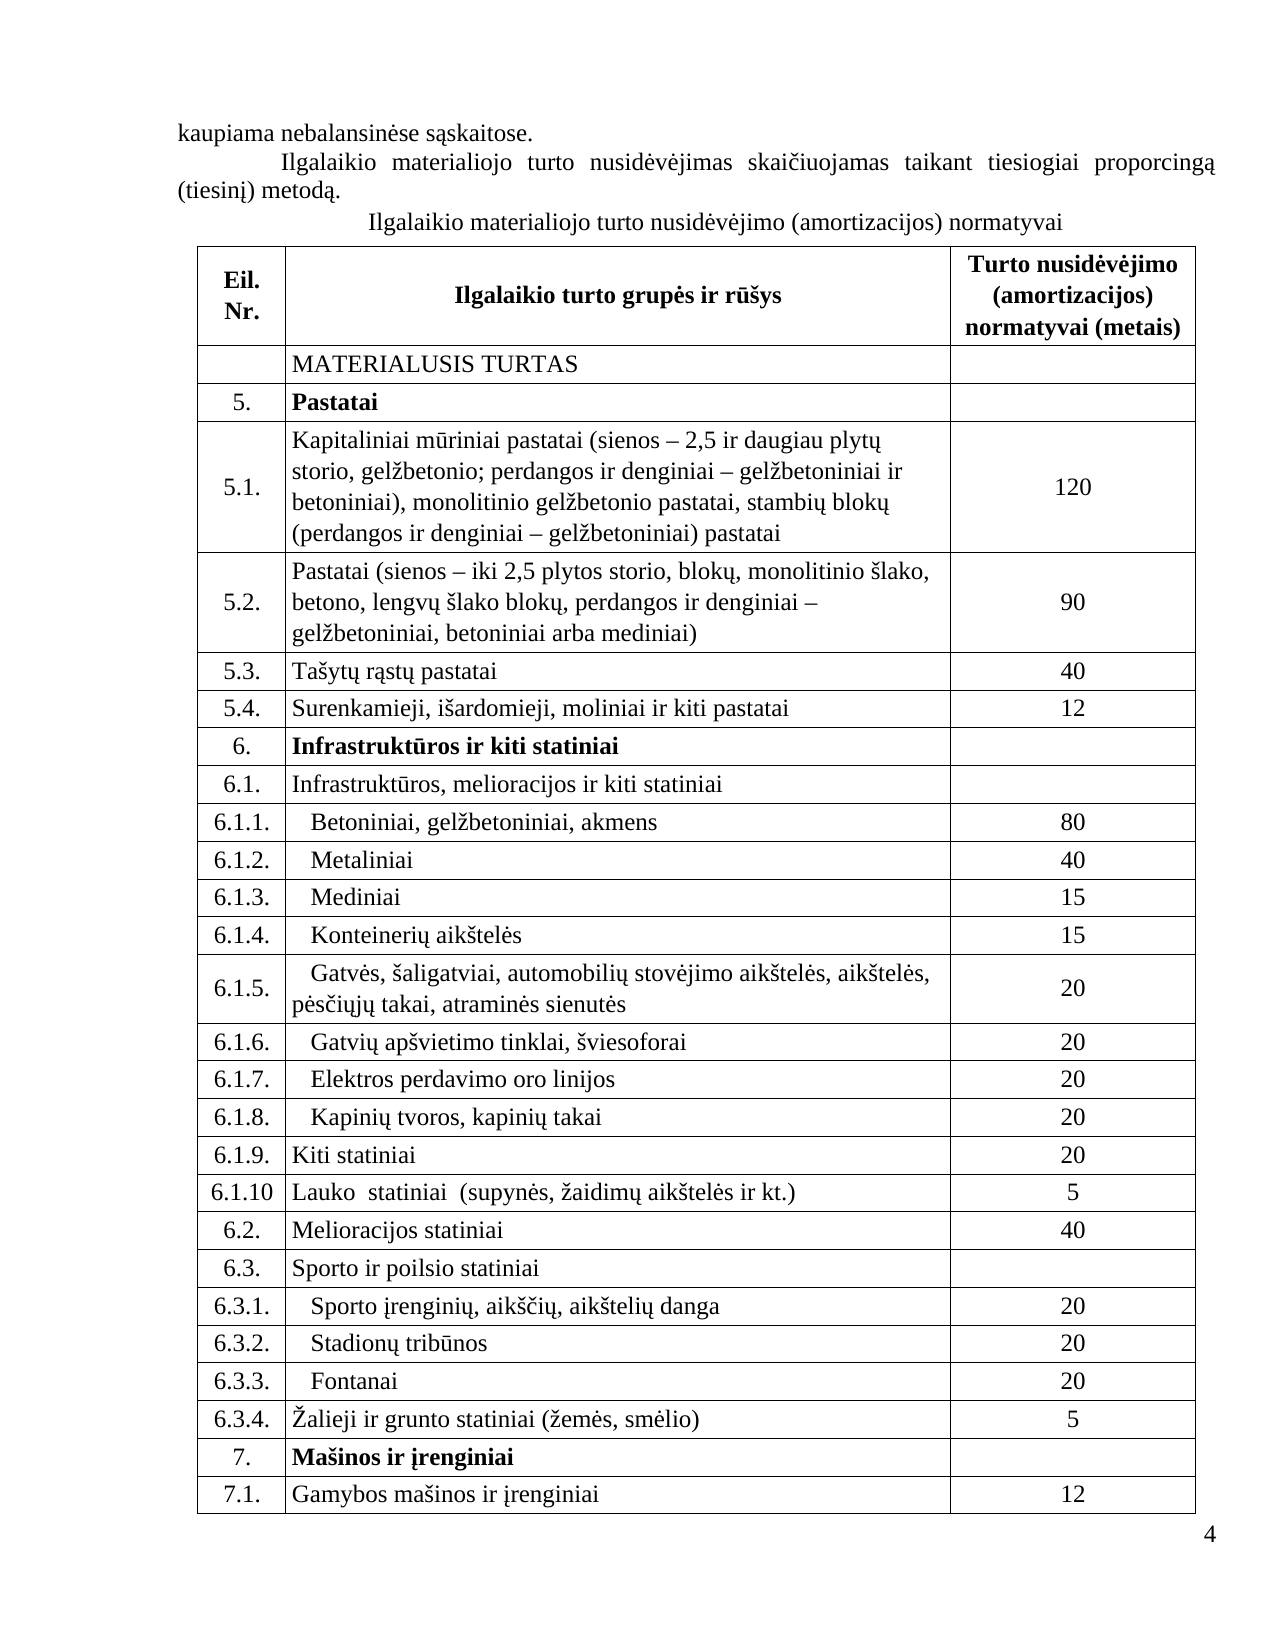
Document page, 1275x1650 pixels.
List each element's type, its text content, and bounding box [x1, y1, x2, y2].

table_cell [198, 346, 285, 383]
table_cell 20 [951, 1024, 1195, 1060]
table_header Ilgalaikio turto grupės ir rūšys [286, 247, 950, 345]
table_cell 12 [951, 691, 1195, 727]
table_cell 6.1.5. [198, 955, 285, 1023]
table_cell 6.3.4. [198, 1401, 285, 1438]
table_cell 5 [951, 1401, 1195, 1438]
table_cell 6.1.8. [198, 1099, 285, 1136]
table_cell Infrastruktūros ir kiti statiniai [286, 728, 950, 765]
table_cell Surenkamieji, išardomieji, moliniai ir kiti pastatai [286, 691, 950, 727]
table_cell 5.3. [198, 653, 285, 689]
table_cell 6.3.3. [198, 1363, 285, 1400]
table_cell Kapitaliniai mūriniai pastatai (sienos – 2,5 ir daugiau plytų storio, gelžbetonio; perdangos ir denginiai – gelžbetoniniai ir betoniniai), monolitinio gelžbetonio pastatai, stambių blokų (perdangos ir denginiai – gelžbetoniniai) pastatai [286, 422, 950, 552]
table_cell Tašytų rąstų pastatai [286, 653, 950, 689]
table_cell [951, 384, 1195, 421]
table_cell 20 [951, 1099, 1195, 1136]
table_cell [951, 728, 1195, 765]
table_cell Infrastruktūros, melioracijos ir kiti statiniai [286, 766, 950, 803]
table_cell 40 [951, 842, 1195, 878]
table_cell Mediniai [286, 880, 950, 916]
table_cell 6.1.10 [198, 1175, 285, 1211]
table_cell 20 [951, 1326, 1195, 1362]
table_cell Metaliniai [286, 842, 950, 878]
table_cell 6.3.1. [198, 1288, 285, 1324]
table_cell [951, 1250, 1195, 1287]
table_cell 6.1.2. [198, 842, 285, 878]
table_header Eil. Nr. [198, 247, 285, 345]
table_cell 6.1. [198, 766, 285, 803]
table_cell MATERIALUSIS TURTAS [286, 346, 950, 383]
table_cell 5 [951, 1175, 1195, 1211]
table_cell 20 [951, 1288, 1195, 1324]
table_cell Stadionų tribūnos [286, 1326, 950, 1362]
table_cell [951, 766, 1195, 803]
table_cell 6. [198, 728, 285, 765]
table_cell 15 [951, 917, 1195, 954]
table_cell 20 [951, 1363, 1195, 1400]
text Ilgalaikio materialiojo turto nusidėvėjimo (amortizacijos) normatyvai [215, 207, 1216, 236]
table_cell 6.1.4. [198, 917, 285, 954]
table_cell 6.1.3. [198, 880, 285, 916]
table_cell 5. [198, 384, 285, 421]
table_cell 6.3.2. [198, 1326, 285, 1362]
table_cell Gatvių apšvietimo tinklai, šviesoforai [286, 1024, 950, 1060]
table_cell 7. [198, 1439, 285, 1476]
table_cell Konteinerių aikštelės [286, 917, 950, 954]
table_cell 40 [951, 653, 1195, 689]
table_cell 40 [951, 1212, 1195, 1249]
table_cell 12 [951, 1477, 1195, 1513]
table_cell 6.1.9. [198, 1137, 285, 1173]
table_cell Gamybos mašinos ir įrenginiai [286, 1477, 950, 1513]
table_cell 6.2. [198, 1212, 285, 1249]
table_cell [951, 1439, 1195, 1476]
table_cell Fontanai [286, 1363, 950, 1400]
table_cell 15 [951, 880, 1195, 916]
table_cell Elektros perdavimo oro linijos [286, 1061, 950, 1098]
table_cell 20 [951, 1137, 1195, 1173]
table_cell Sporto įrenginių, aikščių, aikštelių danga [286, 1288, 950, 1324]
table_cell 90 [951, 553, 1195, 652]
table_cell 5.1. [198, 422, 285, 552]
table_cell Žalieji ir grunto statiniai (žemės, smėlio) [286, 1401, 950, 1438]
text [177, 118, 1216, 147]
table_cell 120 [951, 422, 1195, 552]
table_cell Mašinos ir įrenginiai [286, 1439, 950, 1476]
table_cell 80 [951, 804, 1195, 841]
table_cell 6.1.1. [198, 804, 285, 841]
table_cell 20 [951, 955, 1195, 1023]
table_cell Sporto ir poilsio statiniai [286, 1250, 950, 1287]
table_cell 5.2. [198, 553, 285, 652]
text Ilgalaikio materialiojo turto nusidėvėjimas skaičiuojamas taikant tiesiogiai proporcingą (tiesinį) metodą. [177, 147, 1216, 204]
table_cell Pastatai [286, 384, 950, 421]
table_cell 7.1. [198, 1477, 285, 1513]
table_cell Betoniniai, gelžbetoniniai, akmens [286, 804, 950, 841]
table_cell Gatvės, šaligatviai, automobilių stovėjimo aikštelės, aikštelės, pėsčiųjų takai, atraminės sienutės [286, 955, 950, 1023]
table_cell Melioracijos statiniai [286, 1212, 950, 1249]
table_cell Lauko statiniai (supynės, žaidimų aikštelės ir kt.) [286, 1175, 950, 1211]
table_cell Kapinių tvoros, kapinių takai [286, 1099, 950, 1136]
table_cell 5.4. [198, 691, 285, 727]
table_cell [951, 346, 1195, 383]
table_cell 6.1.7. [198, 1061, 285, 1098]
table_cell Kiti statiniai [286, 1137, 950, 1173]
table_cell Pastatai (sienos – iki 2,5 plytos storio, blokų, monolitinio šlako, betono, lengvų šlako blokų, perdangos ir denginiai – gelžbetoniniai, betoniniai arba mediniai) [286, 553, 950, 652]
table_cell 6.1.6. [198, 1024, 285, 1060]
table_cell 6.3. [198, 1250, 285, 1287]
table_cell 20 [951, 1061, 1195, 1098]
table_header Turto nusidėvėjimo (amortizacijos) normatyvai (metais) [951, 247, 1195, 345]
